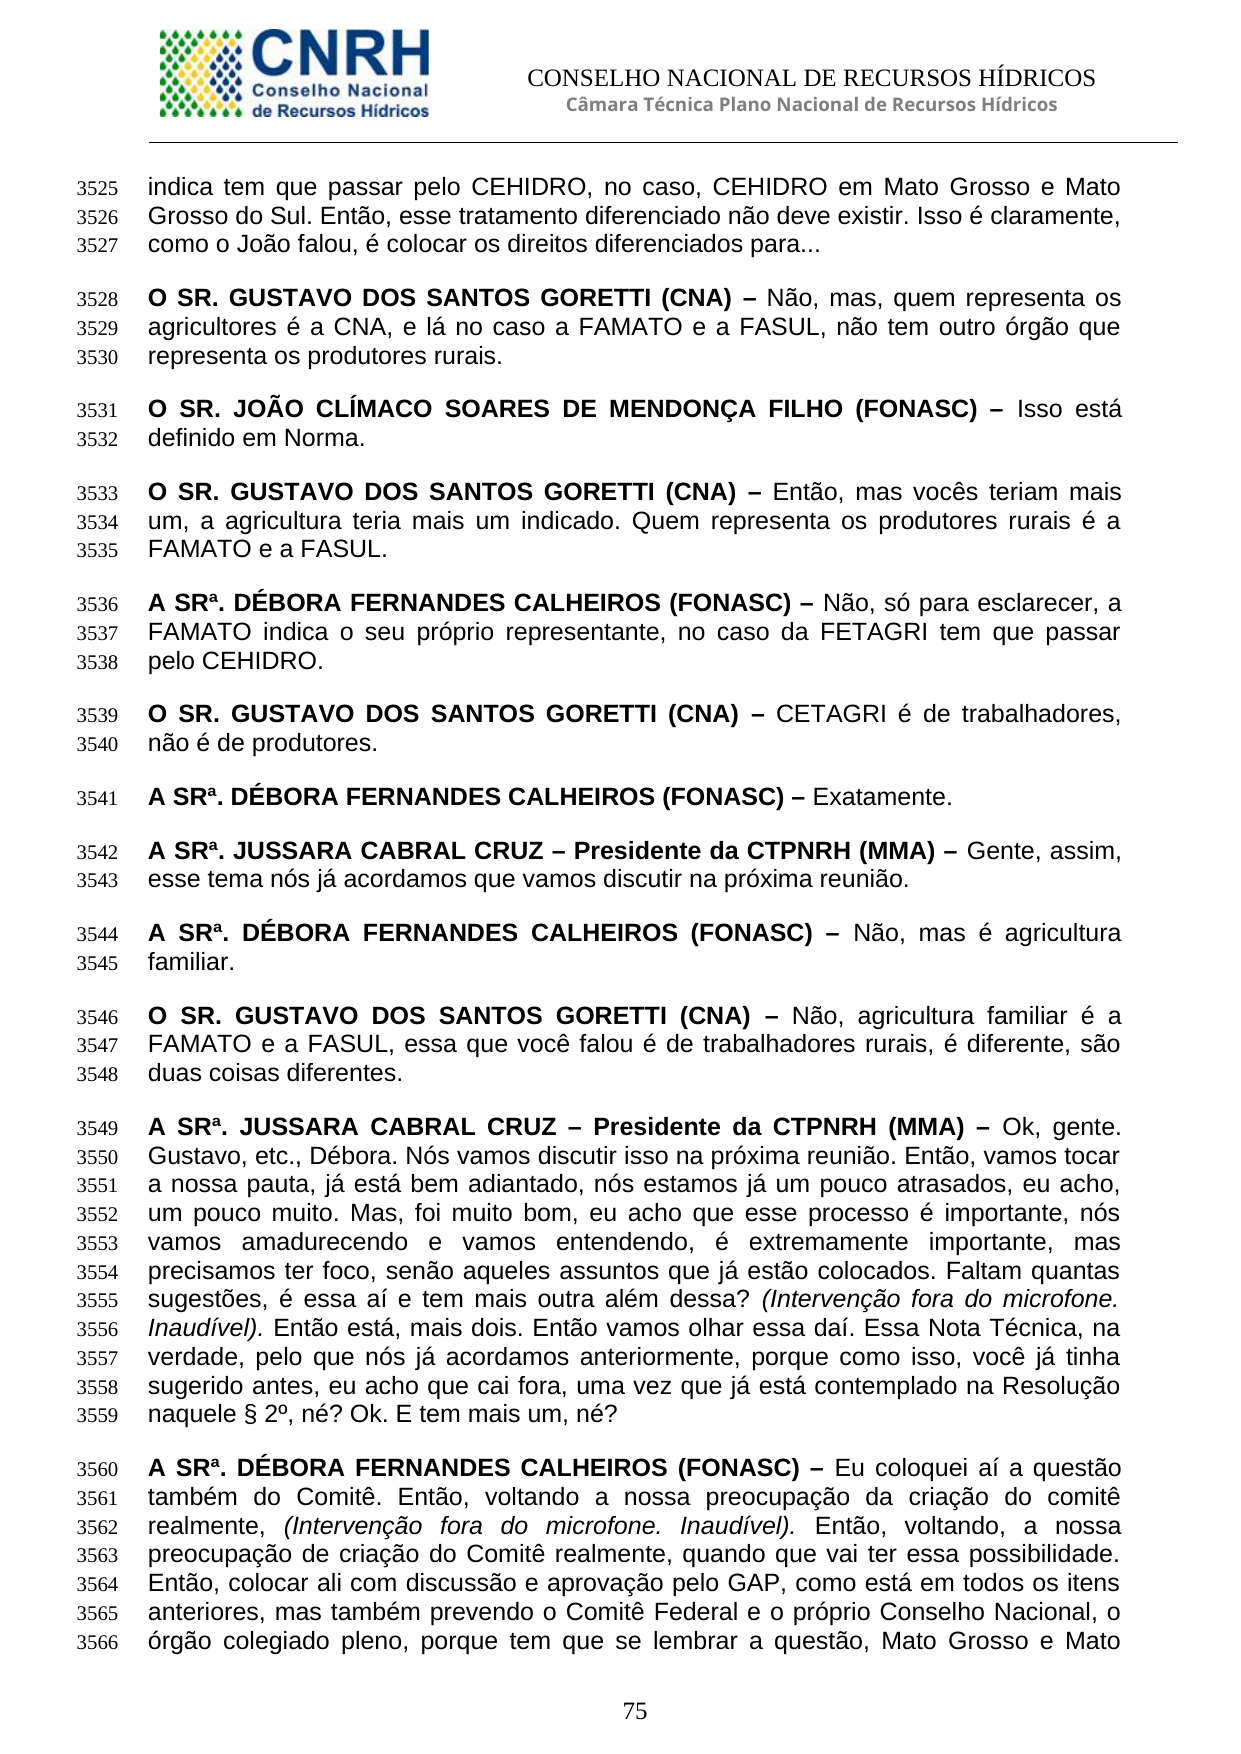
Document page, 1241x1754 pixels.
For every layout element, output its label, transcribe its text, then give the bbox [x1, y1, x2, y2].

text O SR. GUSTAVO DOS SANTOS GORETTI (CNA) – CETAGRI é de trabalhadores, não é de produtores. [148, 699, 1122, 757]
text A SRª. JUSSARA CABRAL CRUZ – Presidente da CTPNRH (MMA) – Ok, gente. Gustavo, etc., Débora. Nós vamos discutir isso na próxima reunião. Então, vamos tocar a nossa pauta, já está bem adiantado, nós estamos já um pouco atrasados, eu acho, um pouco muito. Mas, foi muito bom, eu acho que esse processo é importante, nós vamos amadurecendo e vamos entendendo, é extremamente importante, mas precisamos ter foco, senão aqueles assuntos que já estão colocados. Faltam quantas sugestões, é essa aí e tem mais outra além dessa? (Intervenção fora do microfone. Inaudível). Então está, mais dois. Então vamos olhar essa daí. Essa Nota Técnica, na verdade, pelo que nós já acordamos anteriormente, porque como isso, você já tinha sugerido antes, eu acho que cai fora, uma vez que já está contemplado na Resolução naquele § 2º, né? Ok. E tem mais um, né? [148, 1112, 1122, 1428]
text O SR. GUSTAVO DOS SANTOS GORETTI (CNA) – Não, agricultura familiar é a FAMATO e a FASUL, essa que você falou é de trabalhadores rurais, é diferente, são duas coisas diferentes. [148, 1001, 1122, 1087]
text A SRª. DÉBORA FERNANDES CALHEIROS (FONASC) – Não, só para esclarecer, a FAMATO indica o seu próprio representante, no caso da FETAGRI tem que passar pelo CEHIDRO. [148, 588, 1122, 674]
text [148, 1453, 1122, 1654]
text A SRª. DÉBORA FERNANDES CALHEIROS (FONASC) – Exatamente. [148, 782, 1122, 811]
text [148, 172, 1122, 258]
picture [159, 29, 429, 117]
text A SRª. JUSSARA CABRAL CRUZ – Presidente da CTPNRH (MMA) – Gente, assim, esse tema nós já acordamos que vamos discutir na próxima reunião. [148, 836, 1122, 893]
text O SR. JOÃO CLÍMACO SOARES DE MENDONÇA FILHO (FONASC) – Isso está definido em Norma. [148, 394, 1122, 452]
text A SRª. DÉBORA FERNANDES CALHEIROS (FONASC) – Não, mas é agricultura familiar. [148, 918, 1122, 976]
text O SR. GUSTAVO DOS SANTOS GORETTI (CNA) – Não, mas, quem representa os agricultores é a CNA, e lá no caso a FAMATO e a FASUL, não tem outro órgão que representa os produtores rurais. [148, 283, 1122, 369]
text O SR. GUSTAVO DOS SANTOS GORETTI (CNA) – Então, mas vocês teriam mais um, a agricultura teria mais um indicado. Quem representa os produtores rurais é a FAMATO e a FASUL. [148, 477, 1122, 563]
